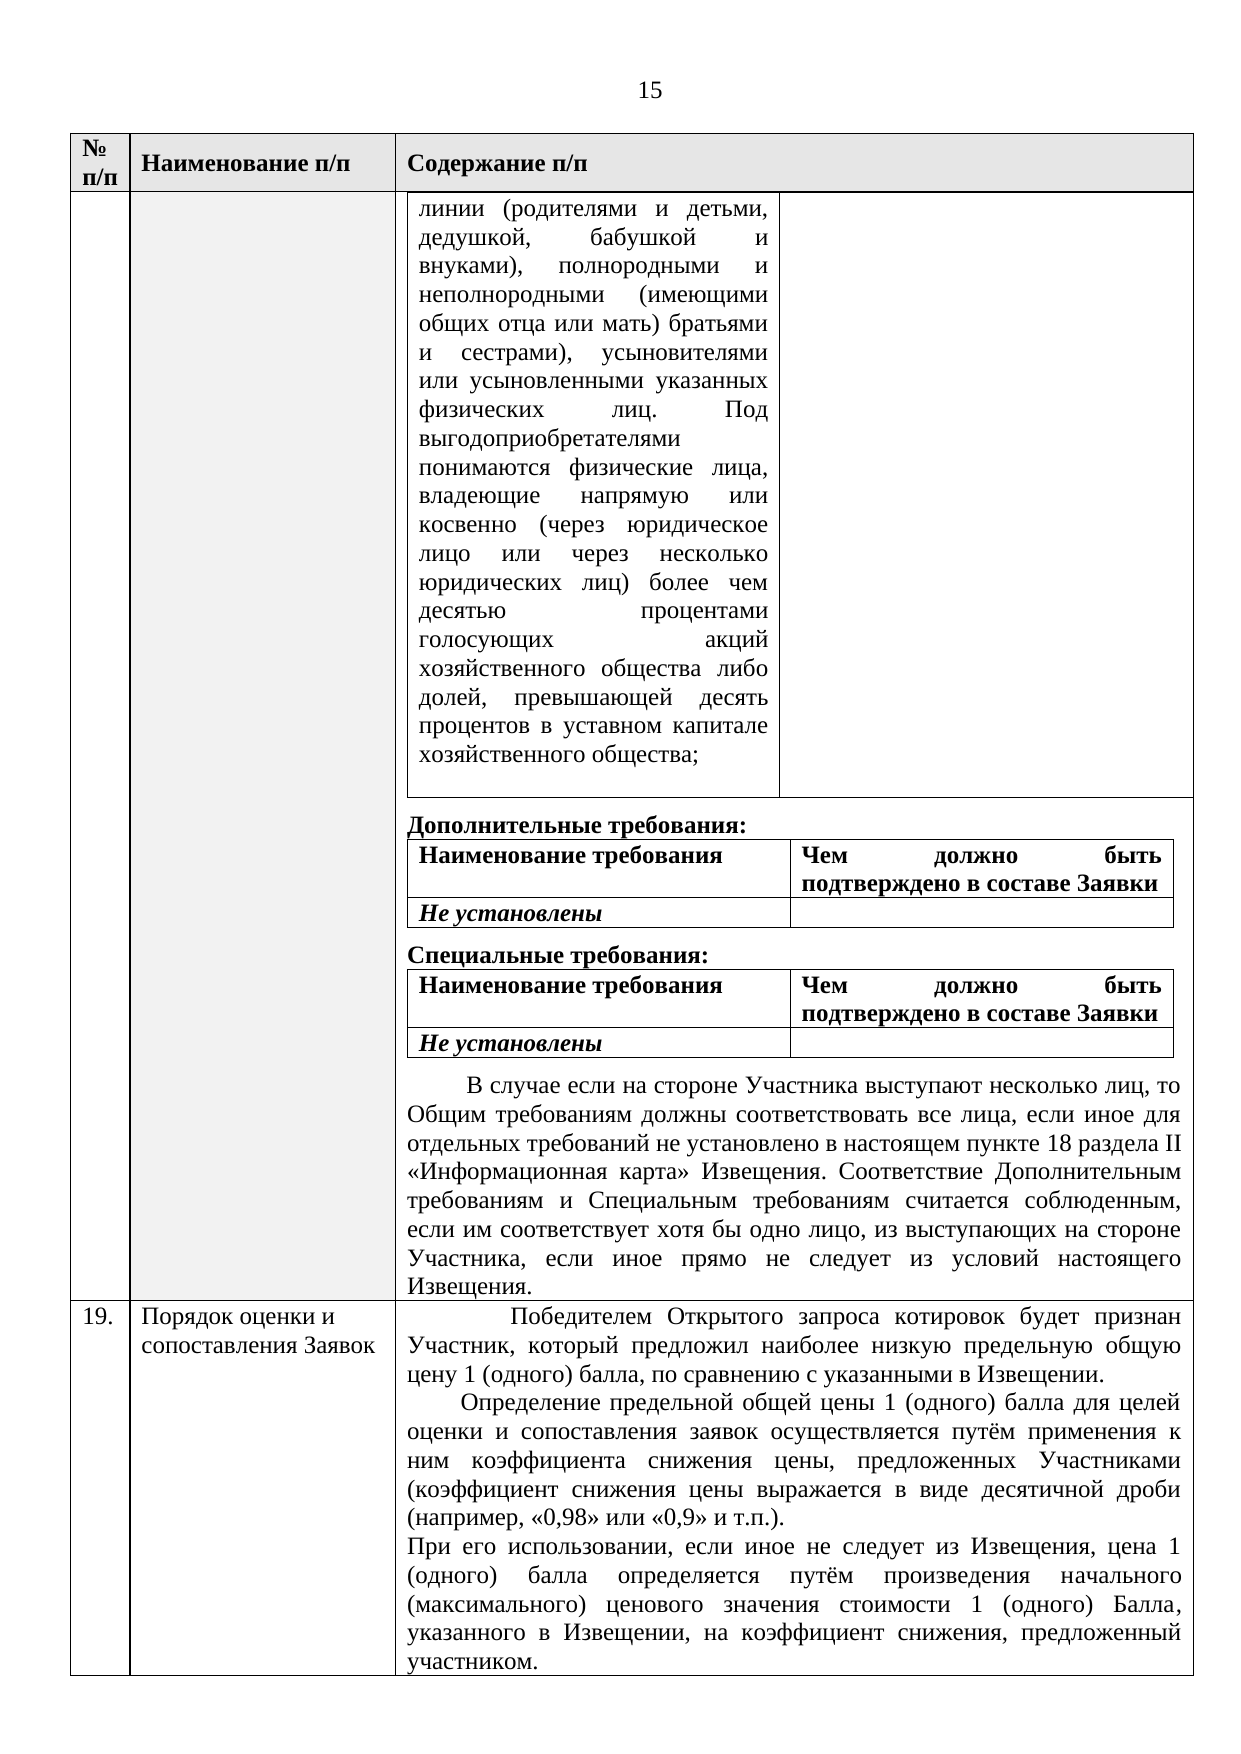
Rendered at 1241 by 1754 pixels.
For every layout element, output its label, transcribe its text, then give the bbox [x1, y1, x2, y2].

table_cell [131, 192, 395, 1300]
table_header Содержание п/п [396, 134, 1193, 191]
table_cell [396, 1301, 1193, 1675]
table_header № п/п [71, 134, 129, 191]
table_cell [71, 1301, 129, 1675]
table_header Наименование п/п [131, 134, 395, 191]
table_cell Порядок оценки и сопоставления Заявок [131, 1301, 395, 1675]
table_cell [71, 192, 129, 1300]
